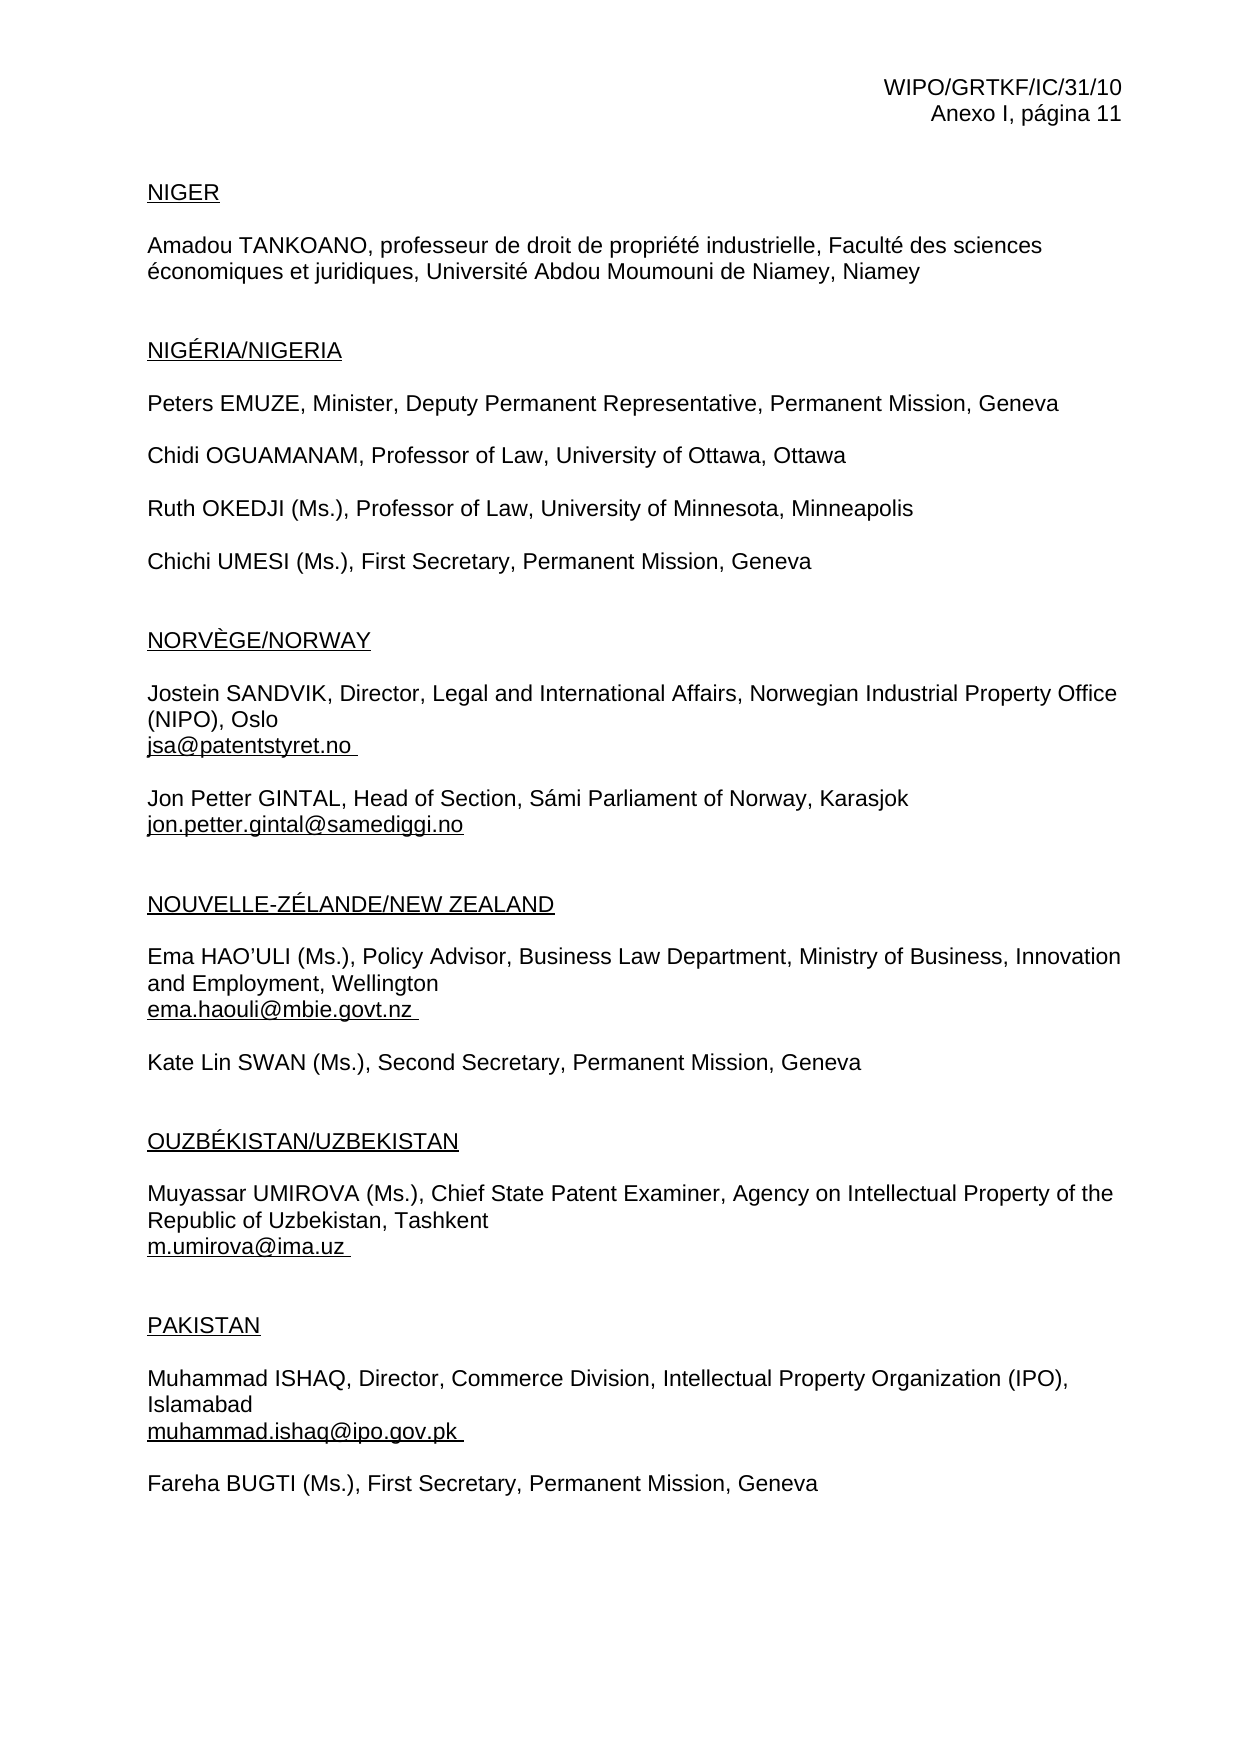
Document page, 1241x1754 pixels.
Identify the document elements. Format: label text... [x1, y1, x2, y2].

text Jostein SANDVIK, Director, Legal and International Affairs, Norwegian Industrial Property Office (NIPO), Oslo [147, 680, 1122, 732]
text jsa@patentstyret.no [147, 732, 1122, 759]
text NOUVELLE-ZÉLANDE/NEW ZEALAND [147, 891, 1122, 917]
text Peters EMUZE, Minister, Deputy Permanent Representative, Permanent Mission, Geneva [147, 390, 1122, 416]
text Jon Petter GINTAL, Head of Section, Sámi Parliament of Norway, Karasjok [147, 785, 1122, 811]
text Muyassar UMIROVA (Ms.), Chief State Patent Examiner, Agency on Intellectual Property of the Republic of Uzbekistan, Tashkent [147, 1180, 1122, 1233]
text ema.haouli@mbie.govt.nz [147, 996, 1122, 1022]
text Chichi UMESI (Ms.), First Secretary, Permanent Mission, Geneva [147, 548, 1122, 574]
text NIGÉRIA/NIGERIA [147, 337, 1122, 363]
text jon.petter.gintal@samediggi.no [147, 811, 1122, 838]
text m.umirova@ima.uz [147, 1233, 1122, 1259]
text Fareha BUGTI (Ms.), First Secretary, Permanent Mission, Geneva [147, 1470, 1122, 1497]
text Ema HAO’ULI (Ms.), Policy Advisor, Business Law Department, Ministry of Business, Innovation and Employment, Wellington [147, 943, 1122, 996]
text muhammad.ishaq@ipo.gov.pk [147, 1418, 1122, 1444]
text Muhammad ISHAQ, Director, Commerce Division, Intellectual Property Organization (IPO), Islamabad [147, 1365, 1122, 1418]
text NORVÈGE/NORWAY [147, 627, 1122, 653]
text OUZBÉKISTAN/UZBEKISTAN [147, 1128, 1122, 1154]
text Chidi OGUAMANAM, Professor of Law, University of Ottawa, Ottawa [147, 442, 1122, 469]
text Amadou TANKOANO, professeur de droit de propriété industrielle, Faculté des sciences économiques et juridiques, Université Abdou Moumouni de Niamey, Niamey [147, 232, 1122, 284]
text PAKISTAN [147, 1312, 1122, 1338]
text NIGER [147, 179, 1122, 205]
text Kate Lin SWAN (Ms.), Second Secretary, Permanent Mission, Geneva [147, 1049, 1122, 1075]
text Ruth OKEDJI (Ms.), Professor of Law, University of Minnesota, Minneapolis [147, 495, 1122, 522]
